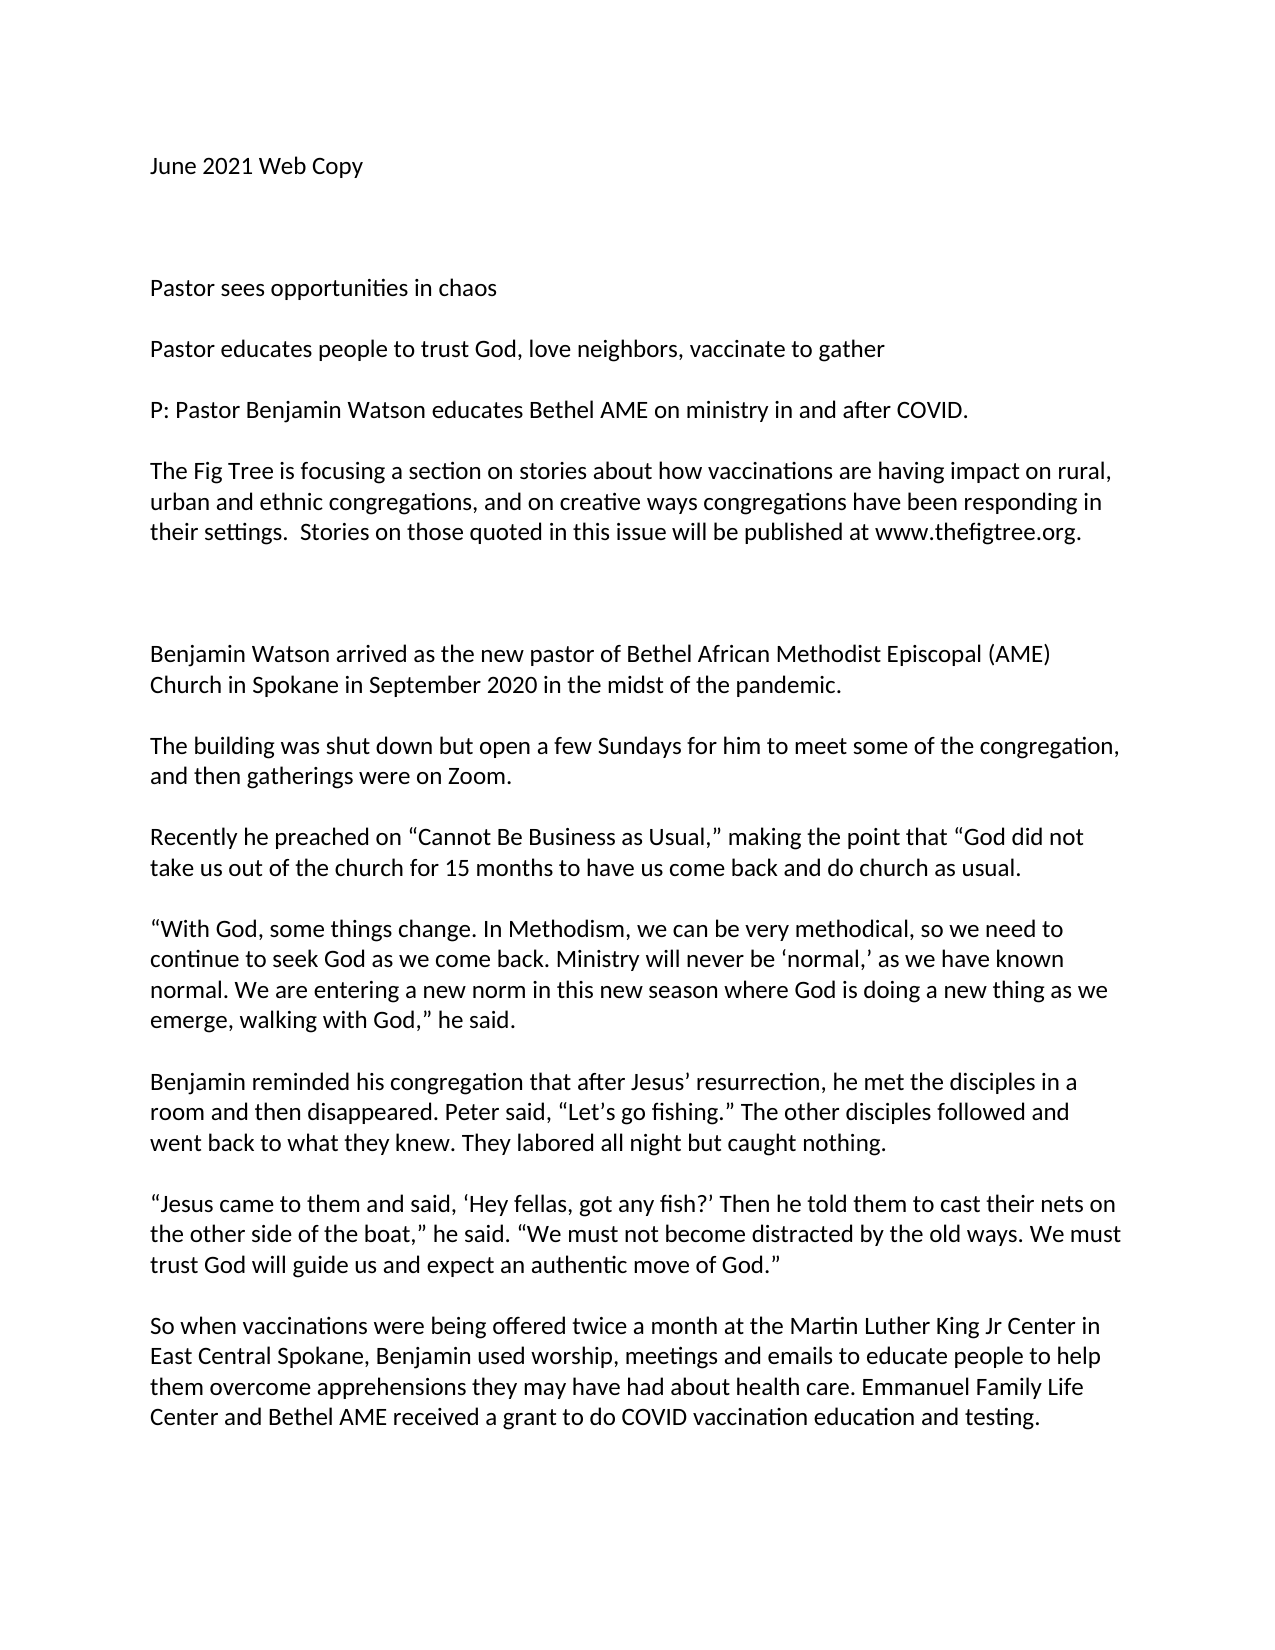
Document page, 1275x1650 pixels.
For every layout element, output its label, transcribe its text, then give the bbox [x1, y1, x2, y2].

text Pastor educates people to trust God, love neighbors, vaccinate to gather [150, 333, 1125, 364]
text “Jesus came to them and said, ‘Hey fellas, got any fish?’ Then he told them to cast their nets on the other side of the boat,” he said. “We must not become distracted by the old ways. We must trust God will guide us and expect an authentic move of God.” [150, 1188, 1125, 1279]
text Benjamin reminded his congregation that after Jesus’ resurrection, he met the disciples in a room and then disappeared. Peter said, “Let’s go fishing.” The other disciples followed and went back to what they knew. They labored all night but caught nothing. [150, 1066, 1125, 1157]
text So when vaccinations were being offered twice a month at the Martin Luther King Jr Center in East Central Spokane, Benjamin used worship, meetings and emails to educate people to help them overcome apprehensions they may have had about health care. Emmanuel Family Life Center and Bethel AME received a grant to do COVID vaccination education and testing. [150, 1310, 1125, 1432]
text Recently he preached on “Cannot Be Business as Usual,” making the point that “God did not take us out of the church for 15 months to have us come back and do church as usual. [150, 821, 1125, 882]
text Pastor sees opportunities in chaos [150, 272, 1125, 303]
text June 2021 Web Copy [150, 150, 1125, 181]
text Benjamin Watson arrived as the new pastor of Bethel African Methodist Episcopal (AME) Church in Spokane in September 2020 in the midst of the pandemic. [150, 638, 1125, 699]
text The Fig Tree is focusing a section on stories about how vaccinations are having impact on rural, urban and ethnic congregations, and on creative ways congregations have been responding in their settings. Stories on those quoted in this issue will be published at www.thefigtree.org. [150, 455, 1125, 547]
text “With God, some things change. In Methodism, we can be very methodical, so we need to continue to seek God as we come back. Ministry will never be ‘normal,’ as we have known normal. We are entering a new norm in this new season where God is doing a new thing as we emerge, walking with God,” he said. [150, 913, 1125, 1035]
text P: Pastor Benjamin Watson educates Bethel AME on ministry in and after COVID. [150, 394, 1125, 425]
text The building was shut down but open a few Sundays for him to meet some of the congregation, and then gatherings were on Zoom. [150, 730, 1125, 791]
